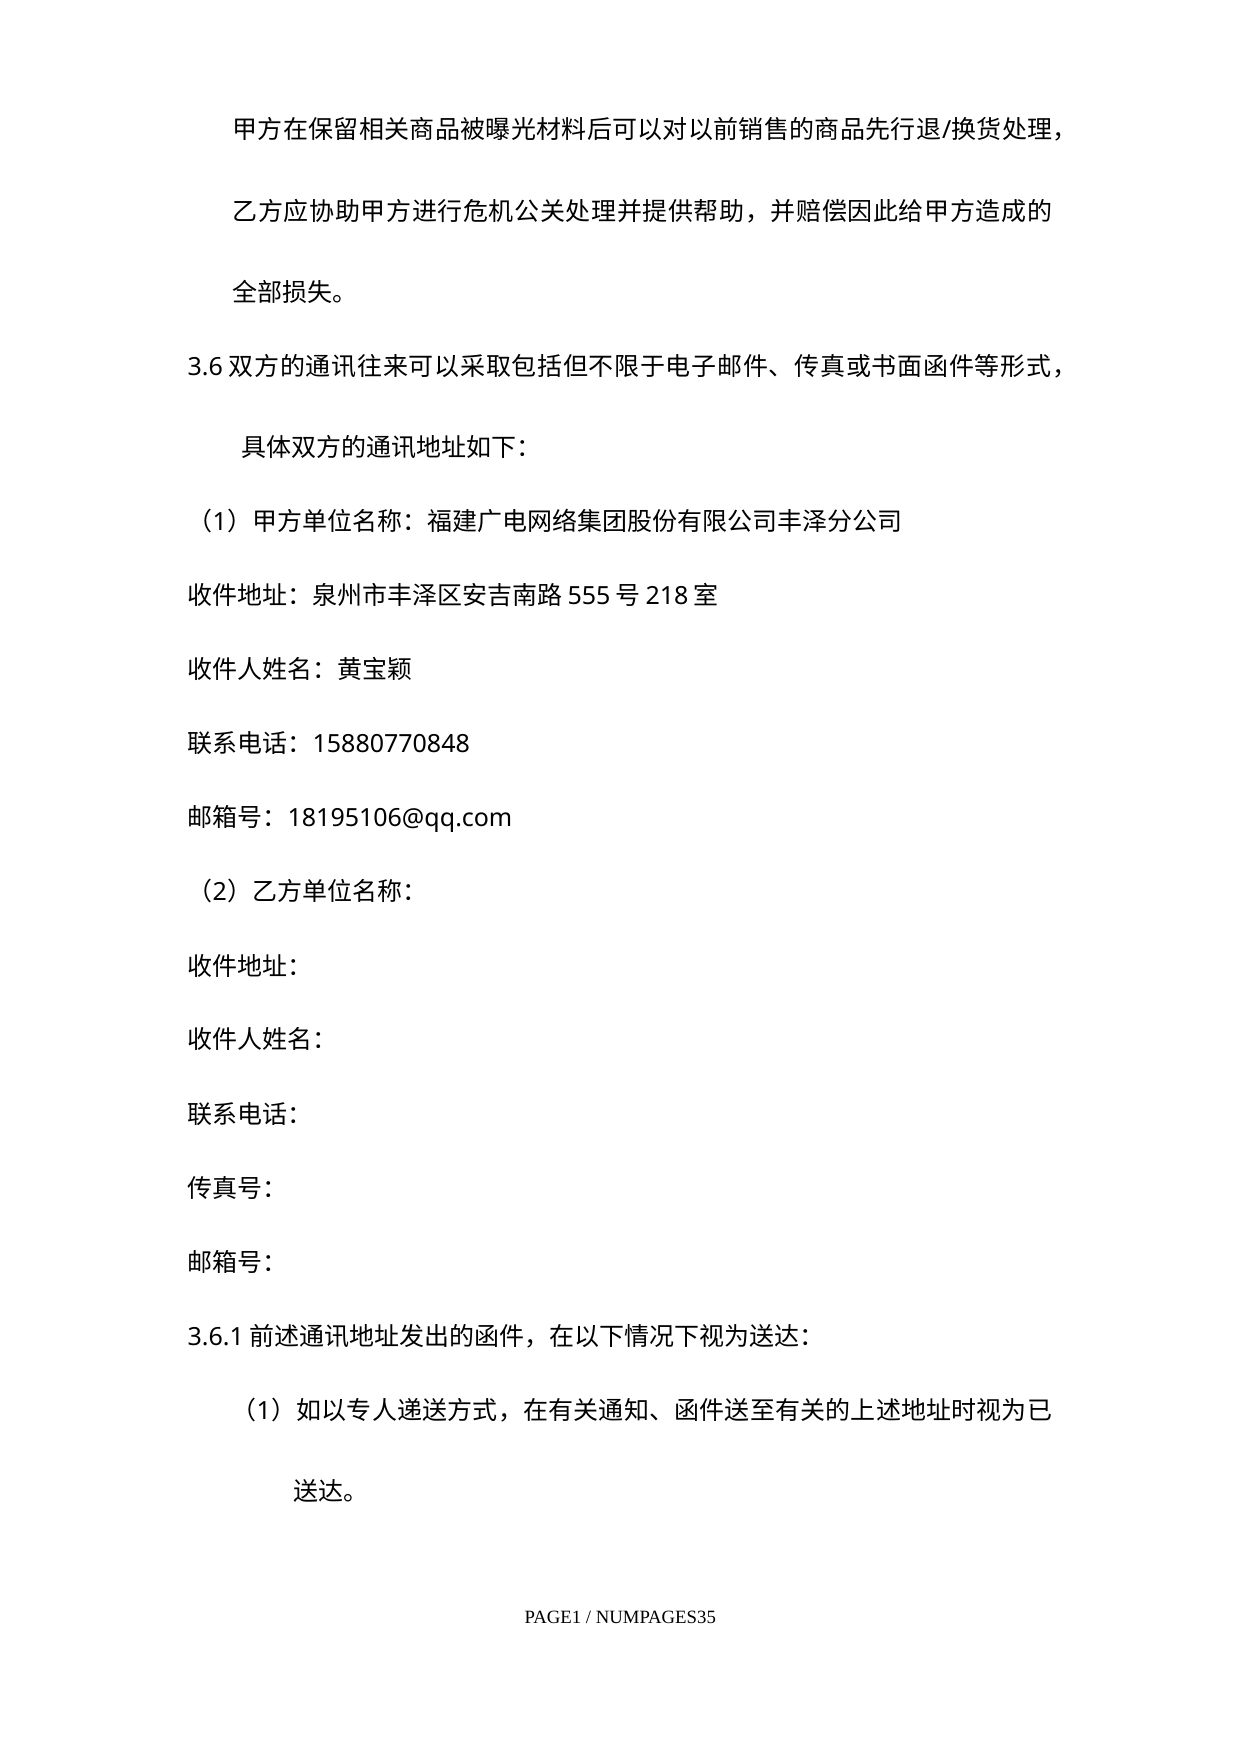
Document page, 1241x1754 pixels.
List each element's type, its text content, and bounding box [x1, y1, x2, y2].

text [187, 95, 1053, 323]
text 邮箱号： [187, 1228, 1053, 1293]
text 联系电话：15880770848 [187, 709, 1053, 774]
text 3.6双方的通讯往来可以采取包括但不限于电子邮件、传真或书面函件等形式，具体双方的通讯地址如下： [187, 332, 1053, 478]
text 联系电话： [187, 1080, 1053, 1145]
text 收件地址： [187, 932, 1053, 997]
text 收件人姓名： [187, 1006, 1053, 1071]
text 收件地址：泉州市丰泽区安吉南路555号218室 [187, 561, 1053, 626]
text 收件人姓名：黄宝颖 [187, 635, 1053, 700]
text 3.6.1前述通讯地址发出的函件，在以下情况下视为送达： [187, 1302, 1053, 1367]
text （1）如以专人递送方式，在有关通知、函件送至有关的上述地址时视为已送达。 [231, 1376, 1053, 1522]
text （1）甲方单位名称：福建广电网络集团股份有限公司丰泽分公司 [187, 487, 1053, 552]
text （2）乙方单位名称： [187, 857, 1053, 922]
text 传真号： [187, 1154, 1053, 1219]
text 邮箱号：18195106@qq.com [187, 783, 1053, 848]
